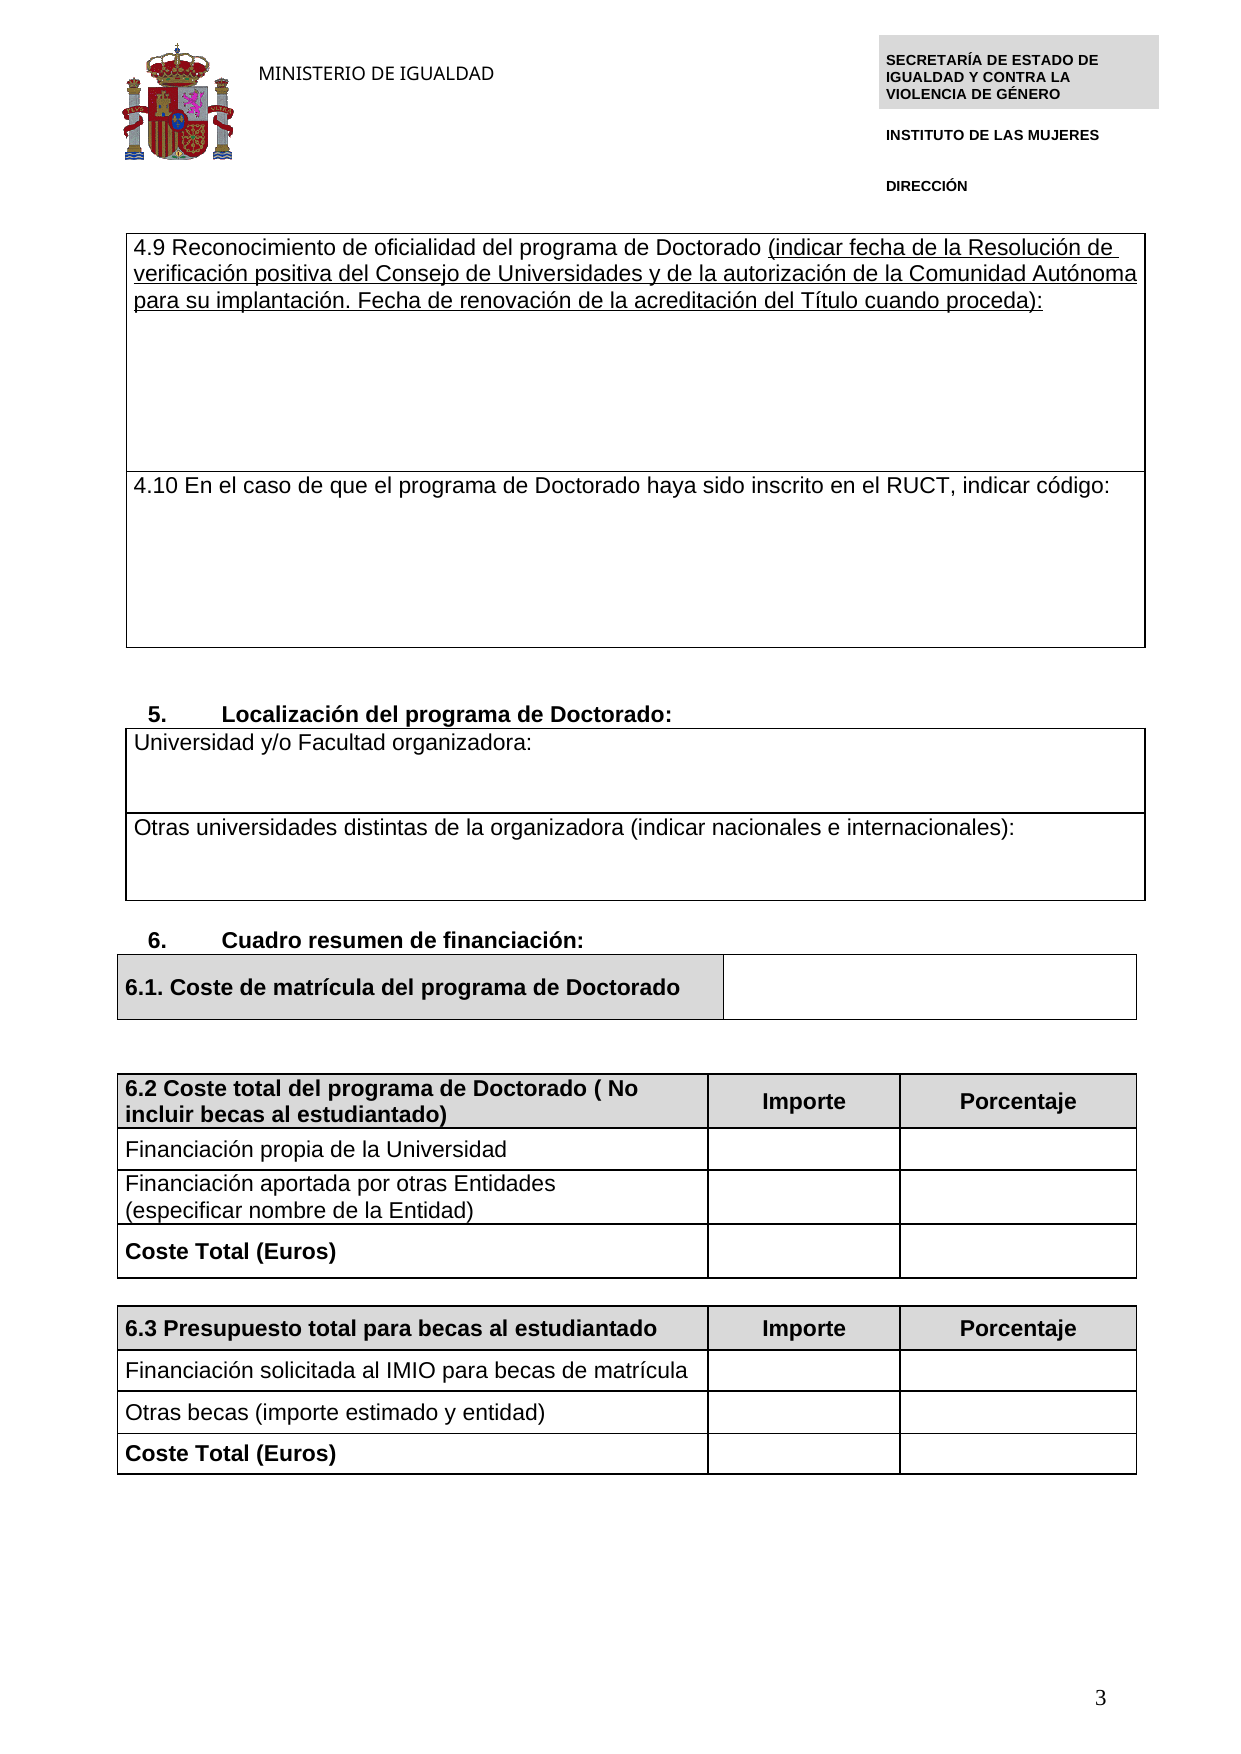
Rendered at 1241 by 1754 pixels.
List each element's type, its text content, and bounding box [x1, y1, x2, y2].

table_cell [709, 1225, 899, 1277]
picture [115, 42, 241, 160]
table_cell Financiación aportada por otras Entidades (especificar nombre de la Entidad) [118, 1171, 707, 1223]
table_cell [901, 1434, 1136, 1473]
table_cell Otras becas (importe estimado y entidad) [118, 1392, 707, 1432]
text 6. Cuadro resumen de financiación: [148, 927, 1106, 954]
table_cell [901, 1351, 1136, 1390]
table_cell 4.10 En el caso de que el programa de Doctorado haya sido inscrito en el RUCT, indicar código: [127, 472, 1144, 647]
table_cell Coste Total (Euros) [118, 1225, 707, 1277]
table_header Porcentaje [901, 1307, 1136, 1349]
text 5. Localización del programa de Doctorado: [148, 701, 1106, 727]
table_cell Coste Total (Euros) [118, 1434, 707, 1473]
table_header 6.1. Coste de matrícula del programa de Doctorado [118, 955, 723, 1019]
table_header 6.3 Presupuesto total para becas al estudiantado [118, 1307, 707, 1349]
table_cell Otras universidades distintas de la organizadora (indicar nacionales e internacionales): [127, 814, 1144, 899]
table_cell [901, 1392, 1136, 1432]
table_cell [901, 1171, 1136, 1223]
table_cell [709, 1392, 899, 1432]
table_cell [709, 1171, 899, 1223]
table_header 6.2 Coste total del programa de Doctorado ( No incluir becas al estudiantado) [118, 1075, 707, 1127]
table_cell [901, 1225, 1136, 1277]
table_header Porcentaje [901, 1075, 1136, 1127]
table_header Universidad y/o Facultad organizadora: [127, 729, 1144, 812]
table_cell 4.9 Reconocimiento de oficialidad del programa de Doctorado (indicar fecha de la Resolución de verificación positiva del Consejo de Universidades y de la autorización de la Comunidad Autónoma para su implantación. Fecha de renovación de la acreditación del Título cuando proceda): [127, 234, 1144, 471]
table_header [724, 955, 1136, 1019]
table_cell [901, 1129, 1136, 1169]
table_header Importe [709, 1075, 899, 1127]
table_cell [709, 1434, 899, 1473]
table_cell Financiación solicitada al IMIO para becas de matrícula [118, 1351, 707, 1390]
table_cell [709, 1351, 899, 1390]
table_cell [709, 1129, 899, 1169]
table_cell Financiación propia de la Universidad [118, 1129, 707, 1169]
table_header Importe [709, 1307, 899, 1349]
